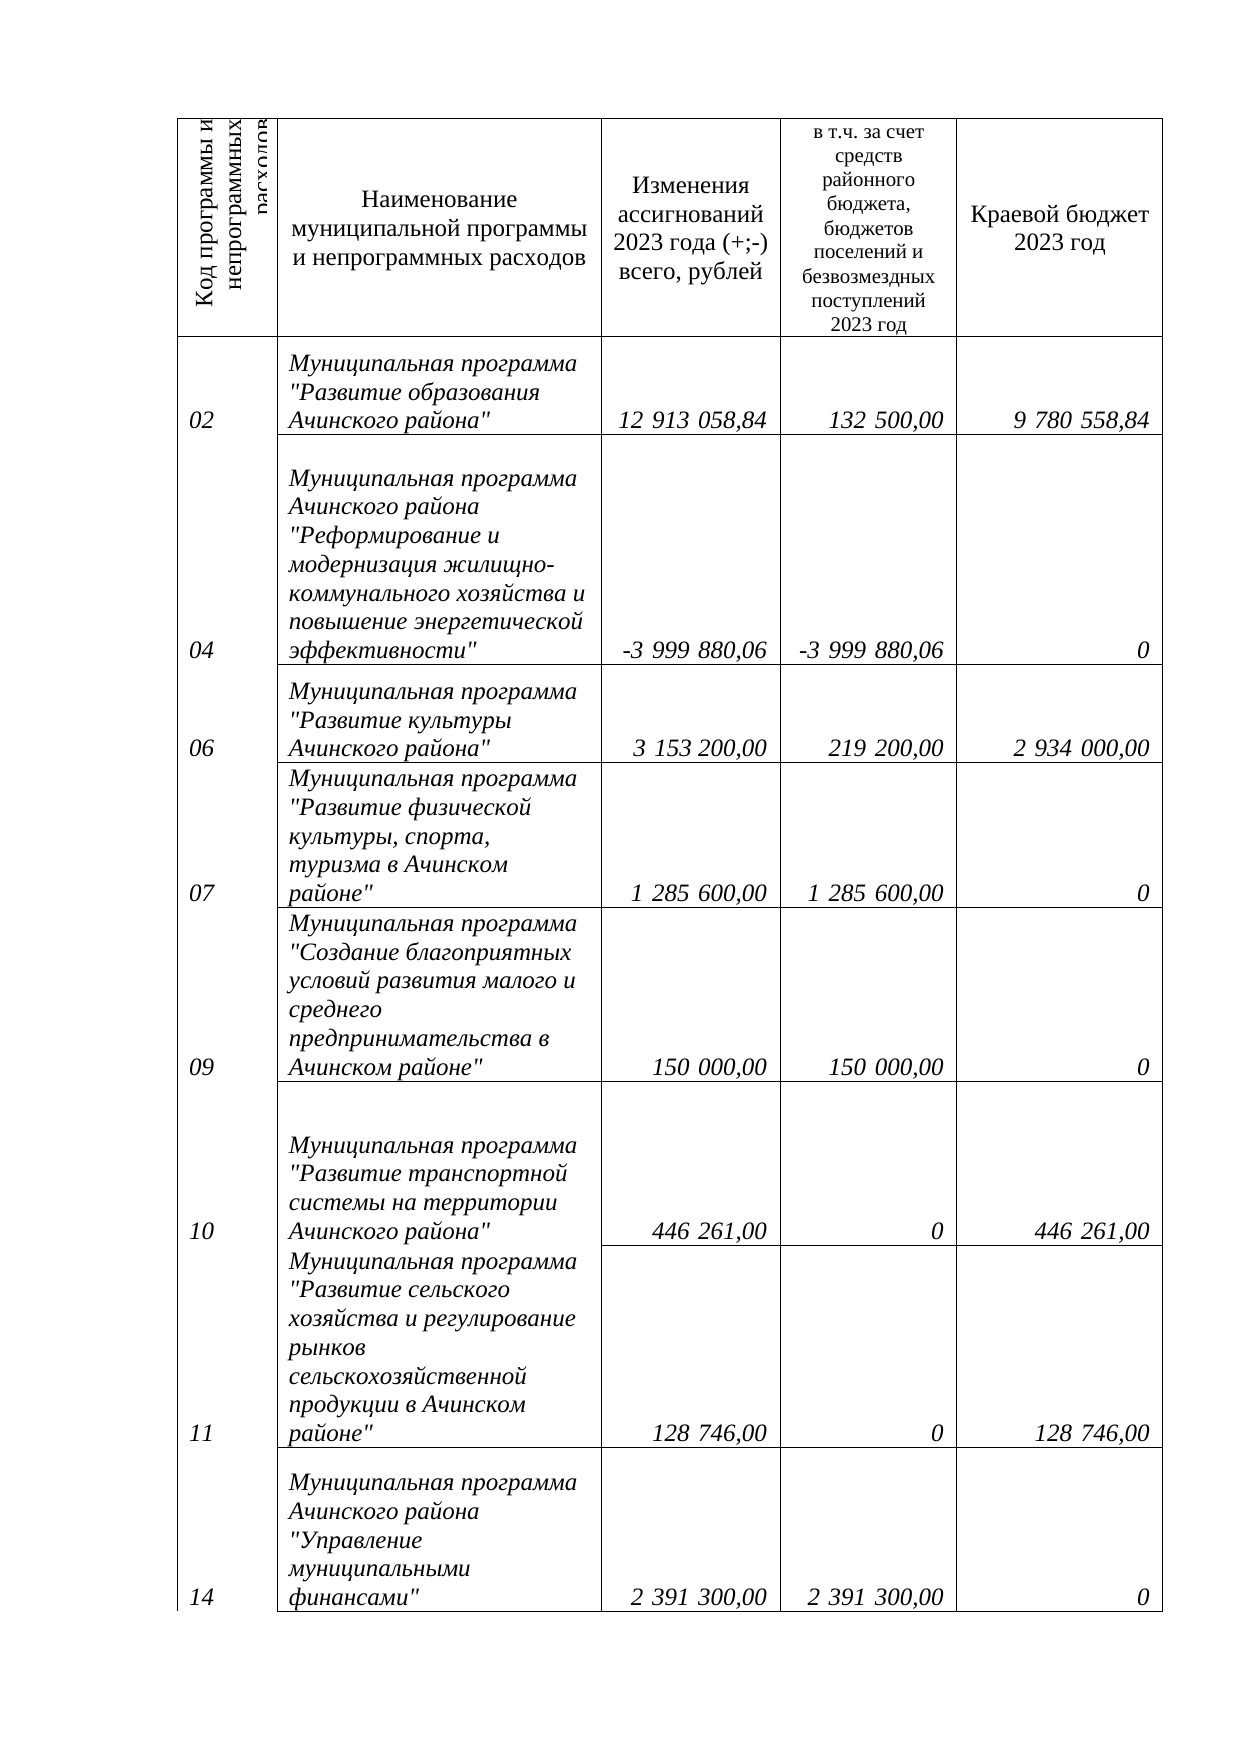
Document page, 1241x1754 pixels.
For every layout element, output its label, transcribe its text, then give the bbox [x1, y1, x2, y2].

table_cell 446 261,00 [602, 1082, 780, 1245]
table_cell 12 913 058,84 [602, 337, 780, 434]
table_cell 0 [957, 1448, 1162, 1611]
table_header Код программы и непрограммных расходов [178, 119, 277, 336]
table_cell 3 153 200,00 [602, 665, 780, 762]
table_cell 2 934 000,00 [957, 665, 1162, 762]
table_cell 07 [178, 762, 277, 907]
table_cell Муниципальная программа "Развитие сельского хозяйства и регулирование рынков сельскохозяйственной продукции в Ачинском районе" [278, 1245, 601, 1447]
table_cell 02 [178, 337, 277, 434]
table_header Краевой бюджет 2023 год [957, 119, 1162, 336]
table_cell 0 [957, 763, 1162, 907]
table_cell 1 285 600,00 [602, 763, 780, 907]
table_cell 150 000,00 [781, 908, 956, 1081]
table_cell Муниципальная программа "Развитие образования Ачинского района" [278, 337, 601, 434]
table_cell Муниципальная программа Ачинского района "Управление муниципальными финансами" [278, 1448, 601, 1611]
table_cell 2 391 300,00 [781, 1448, 956, 1611]
table_header Изменения ассигнований 2023 года (+;-) всего, рублей [602, 119, 780, 336]
table_cell 11 [178, 1245, 277, 1447]
table_cell 06 [178, 664, 277, 762]
table_cell 9 780 558,84 [957, 337, 1162, 434]
table_cell 0 [957, 435, 1162, 664]
table_header в т.ч. за счет средств районного бюджета, бюджетов поселений и безвозмездных поступлений 2023 год [781, 119, 956, 336]
table_cell 446 261,00 [957, 1082, 1162, 1245]
table_cell 04 [178, 434, 277, 664]
table_cell Муниципальная программа "Развитие транспортной системы на территории Ачинского района" [278, 1082, 601, 1245]
table_cell 09 [178, 907, 277, 1081]
table_cell -3 999 880,06 [781, 435, 956, 664]
table_cell 14 [178, 1447, 277, 1611]
table_cell 150 000,00 [602, 908, 780, 1081]
table_cell 0 [957, 908, 1162, 1081]
table_cell Муниципальная программа "Создание благоприятных условий развития малого и среднего предпринимательства в Ачинском районе" [278, 908, 601, 1081]
table_cell Муниципальная программа "Развитие культуры Ачинского района" [278, 665, 601, 762]
table_cell Муниципальная программа Ачинского района "Реформирование и модернизация жилищно-коммунального хозяйства и повышение энергетической эффективности" [278, 435, 601, 664]
table_cell 219 200,00 [781, 665, 956, 762]
table_header Наименование муниципальной программы и непрограммных расходов [278, 119, 601, 336]
table_cell 128 746,00 [957, 1246, 1162, 1447]
table_cell 0 [781, 1082, 956, 1245]
table_cell 10 [178, 1081, 277, 1245]
table_cell 132 500,00 [781, 337, 956, 434]
table_cell 2 391 300,00 [602, 1448, 780, 1611]
table_cell 128 746,00 [602, 1246, 780, 1447]
table_cell -3 999 880,06 [602, 435, 780, 664]
table_cell 1 285 600,00 [781, 763, 956, 907]
table_cell 0 [781, 1246, 956, 1447]
table_cell Муниципальная программа "Развитие физической культуры, спорта, туризма в Ачинском районе" [278, 763, 601, 907]
